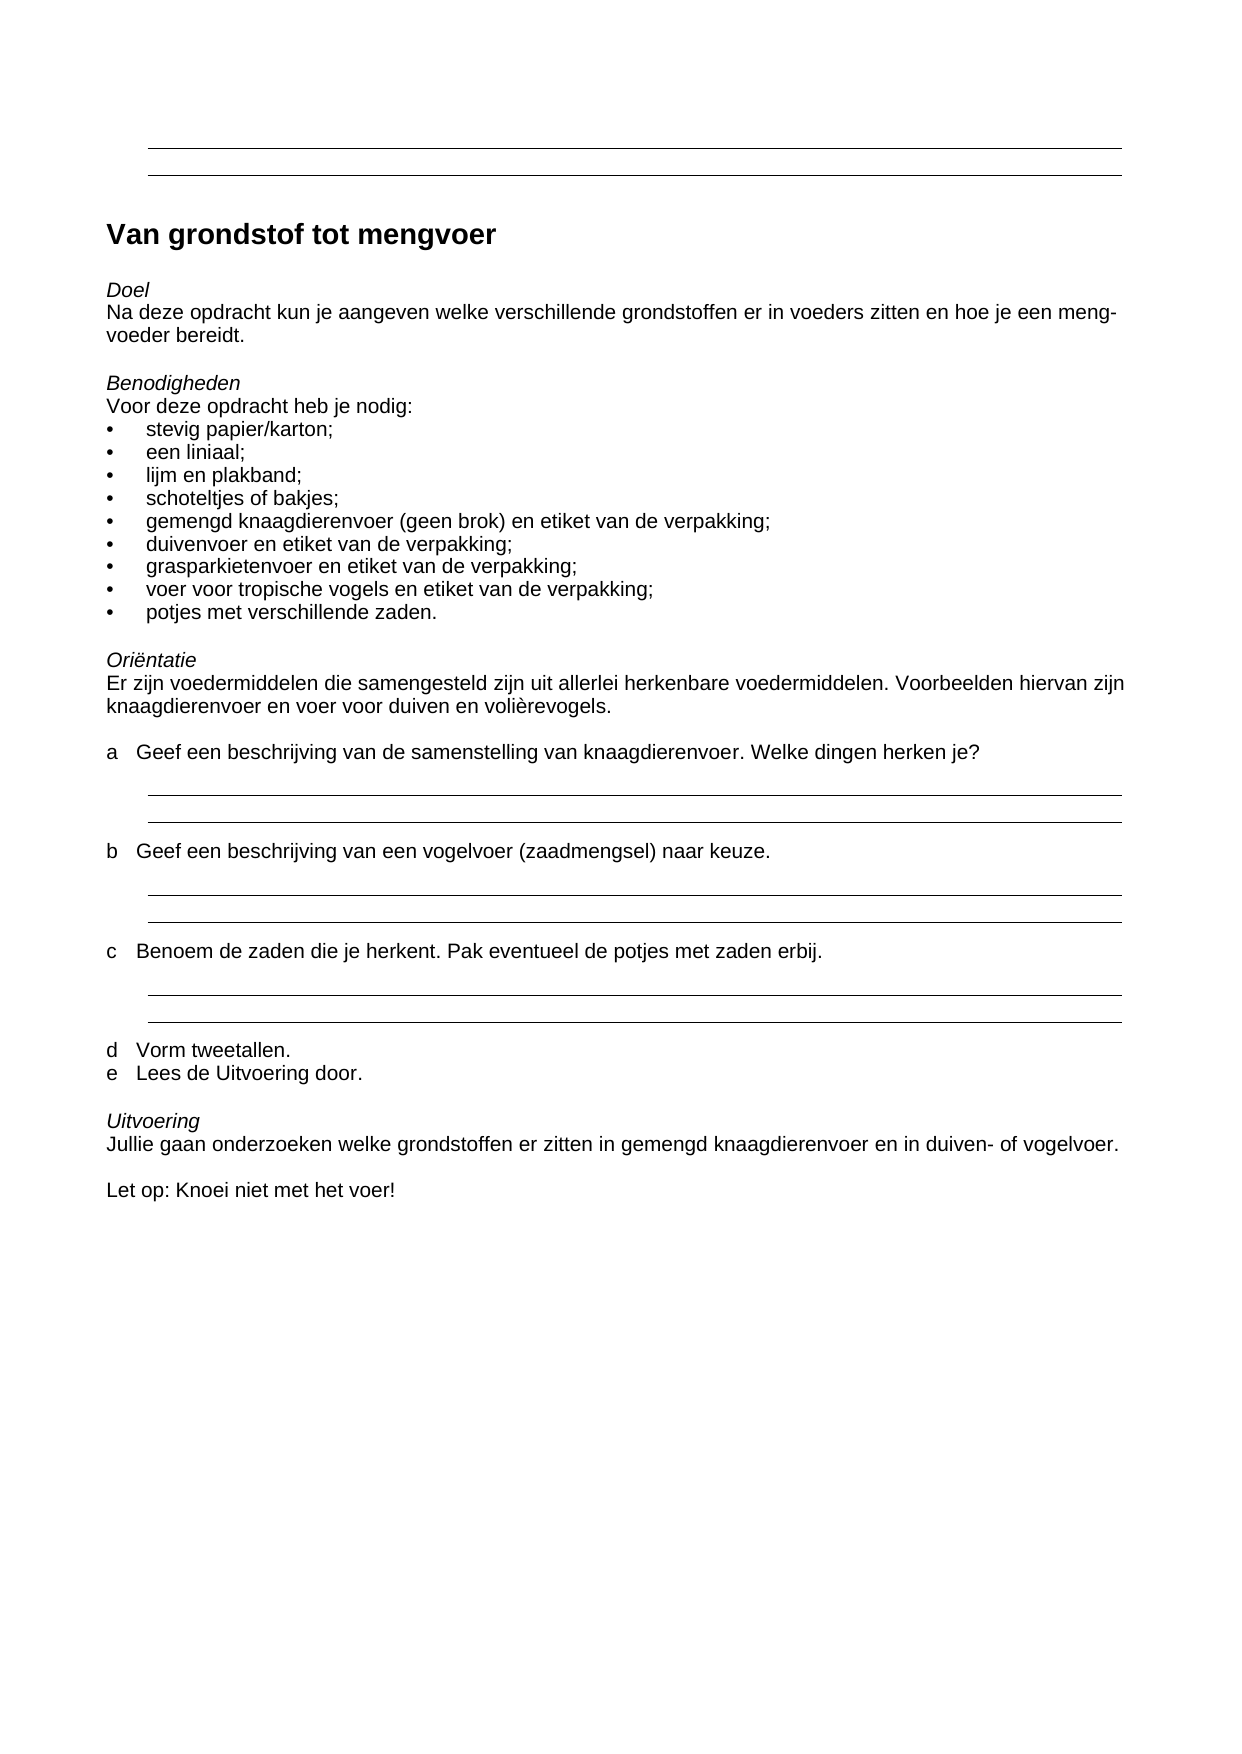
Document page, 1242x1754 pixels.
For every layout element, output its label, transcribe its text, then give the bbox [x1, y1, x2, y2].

text c Benoem de zaden die je herkent. Pak eventueel de potjes met zaden erbij. [106, 942, 1137, 962]
text Van grondstof tot mengvoer [106, 221, 1137, 250]
text a Geef een beschrijving van de samenstelling van knaagdierenvoer. Welke dingen herken je? [106, 740, 1137, 764]
text • stevig papier/karton; [106, 418, 1137, 441]
text Voor deze opdracht heb je nodig: [106, 395, 1137, 418]
text • voer voor tropische vogels en etiket van de verpakking; [106, 578, 1137, 601]
text Jullie gaan onderzoeken welke grondstoffen er zitten in gemengd knaagdierenvoer en in duiven- of vogelvoer. [106, 1133, 1149, 1156]
text • gemengd knaagdierenvoer (geen brok) en etiket van de verpakking; [106, 510, 1137, 533]
text d Vorm tweetallen. [106, 1041, 1137, 1062]
text • duivenvoer en etiket van de verpakking; [106, 533, 1137, 556]
text Na deze opdracht kun je aangeven welke verschillende grondstoffen er in voeders zitten en hoe je een meng- voeder bereidt. [106, 301, 1149, 347]
text Let op: Knoei niet met het voer! [106, 1177, 1137, 1201]
text • schoteltjes of bakjes; [106, 487, 1137, 510]
text b Geef een beschrijving van een vogelvoer (zaadmengsel) naar keuze. [106, 842, 1137, 863]
text Benodigheden [106, 371, 1137, 395]
text Oriëntatie [106, 648, 1137, 672]
text • een liniaal; [106, 441, 1137, 464]
text • potjes met verschillende zaden. [106, 601, 1137, 624]
text Doel [106, 277, 1137, 301]
text • grasparkietenvoer en etiket van de verpakking; [106, 556, 1137, 578]
text e Lees de Uitvoering door. [106, 1062, 1137, 1085]
text Uitvoering [106, 1109, 1137, 1133]
text Er zijn voedermiddelen die samengesteld zijn uit allerlei herkenbare voedermiddelen. Voorbeelden hiervan zijn knaagdierenvoer en voer voor duiven en volièrevogels. [106, 672, 1149, 718]
text • lijm en plakband; [106, 464, 1137, 487]
